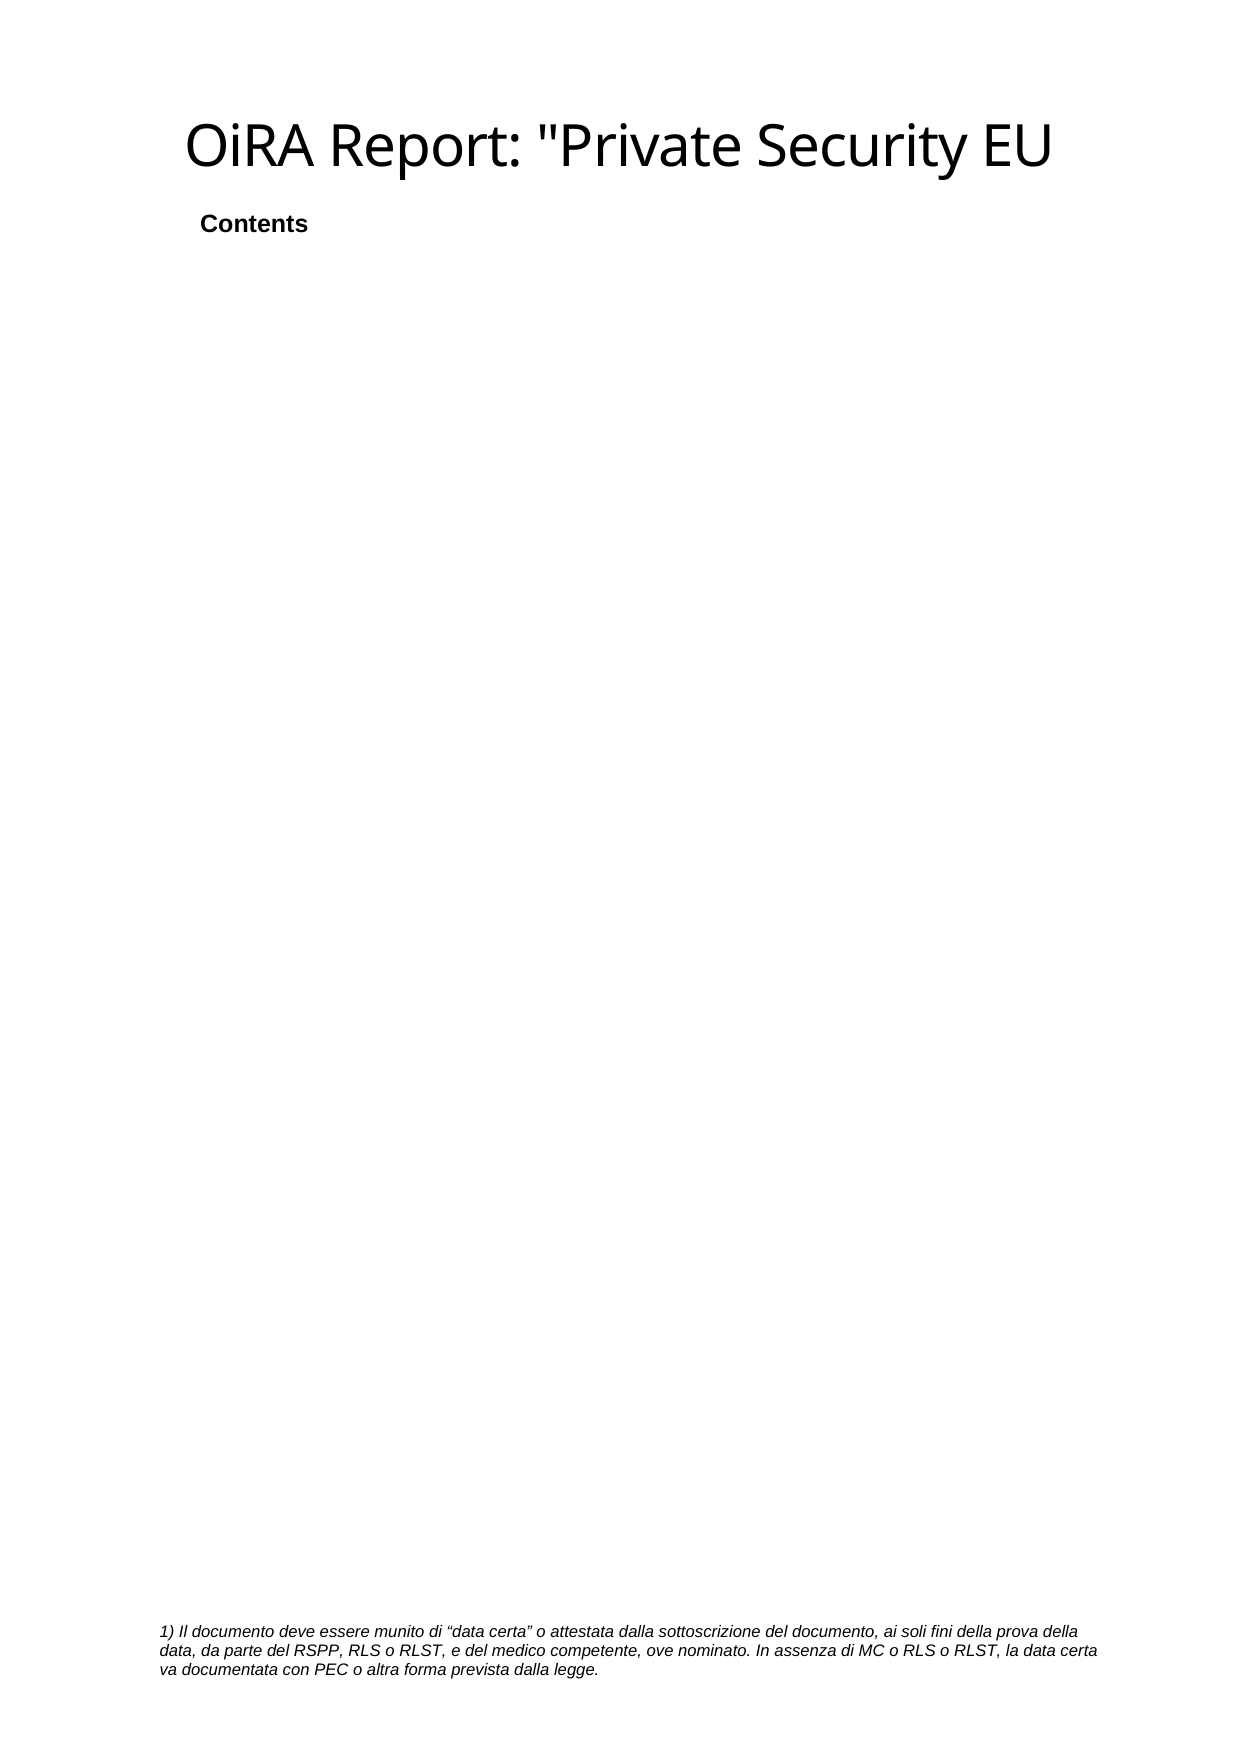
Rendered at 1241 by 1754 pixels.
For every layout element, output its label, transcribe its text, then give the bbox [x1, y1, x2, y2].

subtitle Contents [200, 209, 1040, 237]
title OiRA Report: "Private Security EU [156, 104, 1084, 184]
